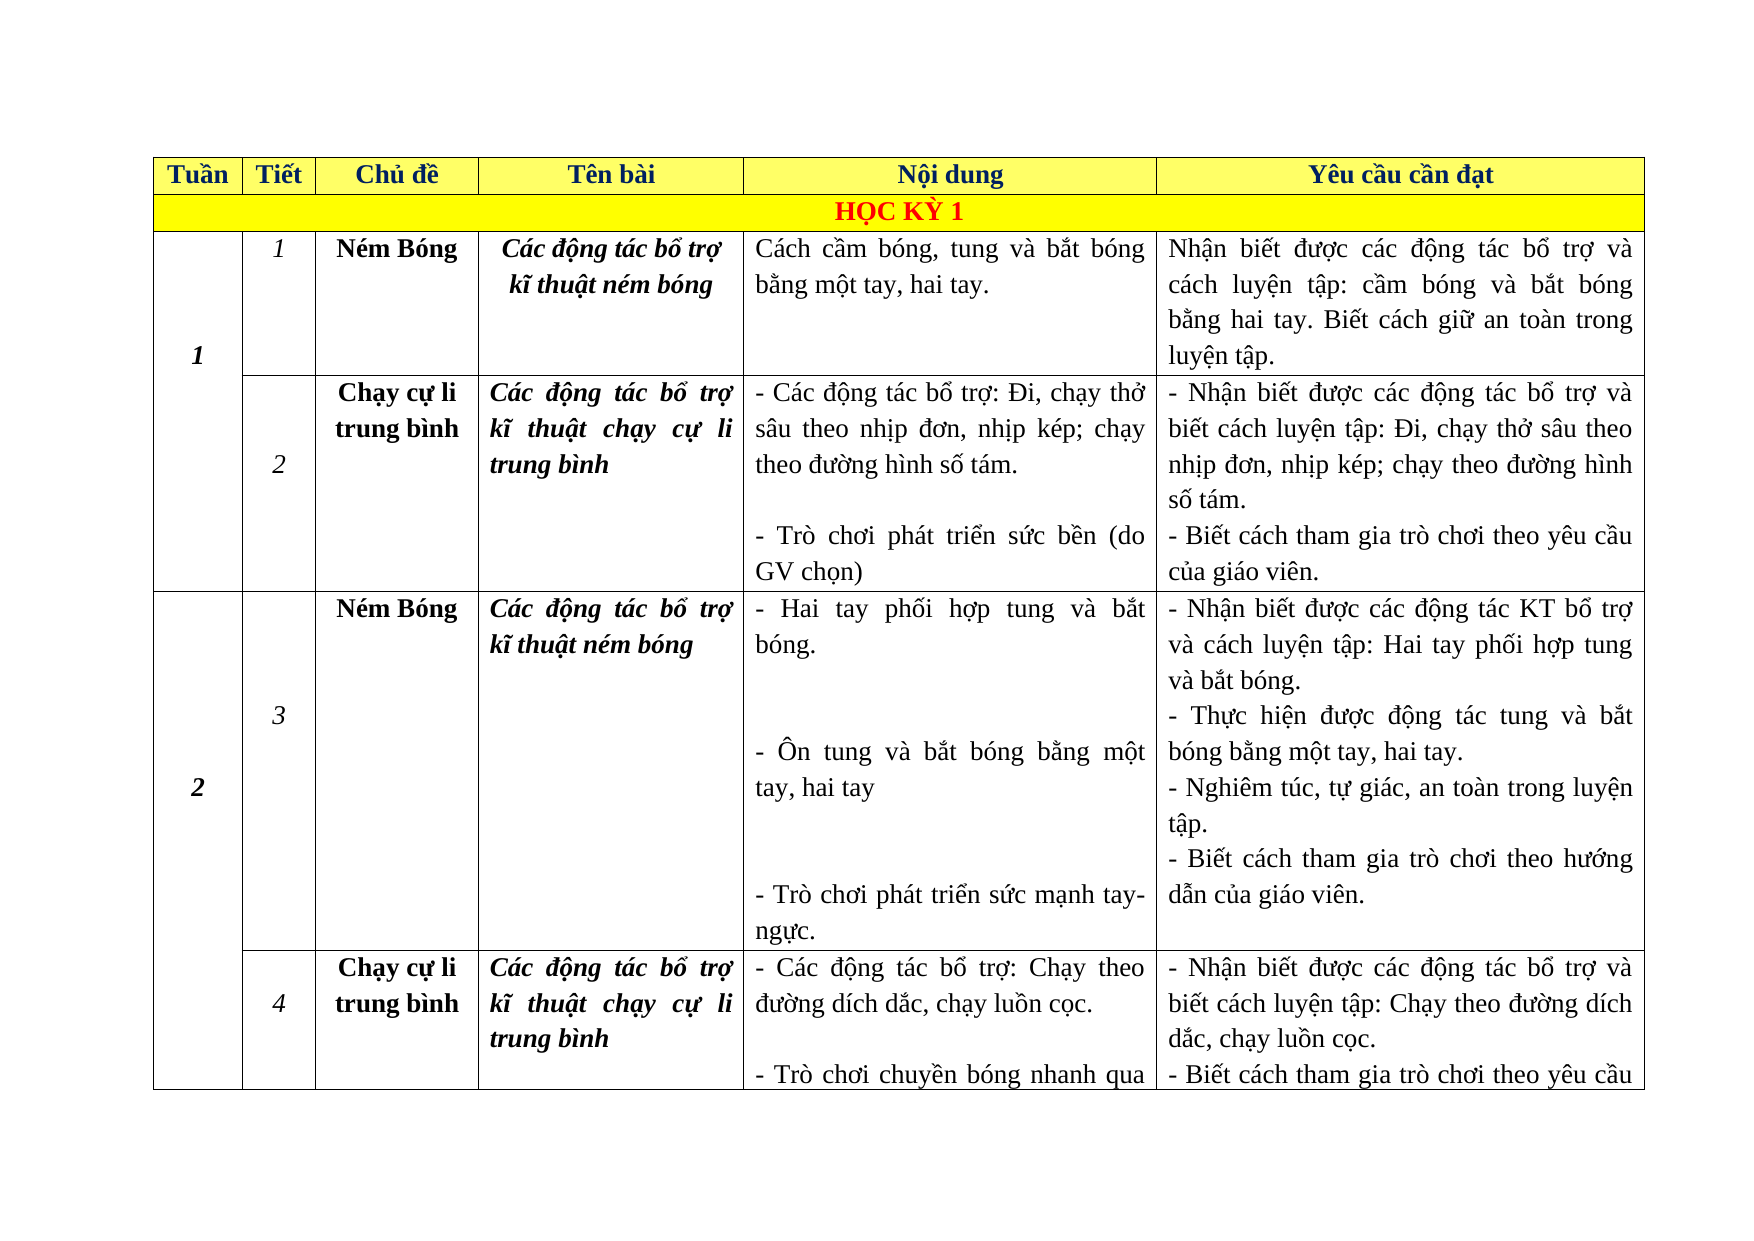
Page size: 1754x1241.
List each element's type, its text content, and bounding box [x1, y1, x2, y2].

table_cell Các động tác bổ trợ kĩ thuật chạy cự li trung bình [479, 376, 743, 591]
table_header Tuần [154, 158, 242, 194]
table_cell Chạy cự li trung bình [316, 951, 478, 1089]
table_cell 1 [243, 232, 315, 375]
table_cell - Nhận biết được các động tác bổ trợ và biết cách luyện tập: Đi, chạy thở sâu theo nhịp đơn, nhịp kép; chạy theo đường hình số tám. - Biết cách tham gia trò chơi theo yêu cầu của giáo viên. [1157, 376, 1644, 591]
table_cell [744, 951, 1156, 1089]
table_cell 4 [243, 951, 315, 1089]
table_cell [479, 951, 743, 1089]
table_cell 2 [154, 592, 242, 1089]
table_cell 1 [154, 232, 242, 591]
table_cell Các động tác bổ trợ kĩ thuật ném bóng [479, 232, 743, 375]
table_cell 3 [243, 592, 315, 950]
table_cell 2 [243, 376, 315, 591]
table_cell Ném Bóng [316, 592, 478, 950]
table_header Tên bài [479, 158, 743, 194]
table_cell Ném Bóng [316, 232, 478, 375]
table_cell HỌC KỲ 1 [154, 195, 1644, 231]
table_header Chủ đề [316, 158, 478, 194]
table_cell - Nhận biết được các động tác KT bổ trợ và cách luyện tập: Hai tay phối hợp tung và bắt bóng. - Thực hiện được động tác tung và bắt bóng bằng một tay, hai tay. - Nghiêm túc, tự giác, an toàn trong luyện tập. - Biết cách tham gia trò chơi theo hướng dẫn của giáo viên. [1157, 592, 1644, 950]
table_cell - Hai tay phối hợp tung và bắt bóng. - Ôn tung và bắt bóng bằng một tay, hai tay - Trò chơi phát triển sức mạnh tay-ngực. [744, 592, 1156, 950]
table_cell Các động tác bổ trợ kĩ thuật ném bóng [479, 592, 743, 950]
table_cell - Các động tác bổ trợ: Đi, chạy thở sâu theo nhịp đơn, nhịp kép; chạy theo đường hình số tám. - Trò chơi phát triển sức bền (do GV chọn) [744, 376, 1156, 591]
table_header Tiết [243, 158, 315, 194]
table_cell Cách cầm bóng, tung và bắt bóng bằng một tay, hai tay. [744, 232, 1156, 375]
table_header Nội dung [744, 158, 1156, 194]
table_header Yêu cầu cần đạt [1157, 158, 1644, 194]
table_cell Nhận biết được các động tác bổ trợ và cách luyện tập: cầm bóng và bắt bóng bằng hai tay. Biết cách giữ an toàn trong luyện tập. [1157, 232, 1644, 375]
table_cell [1157, 951, 1644, 1089]
table_cell Chạy cự li trung bình [316, 376, 478, 591]
